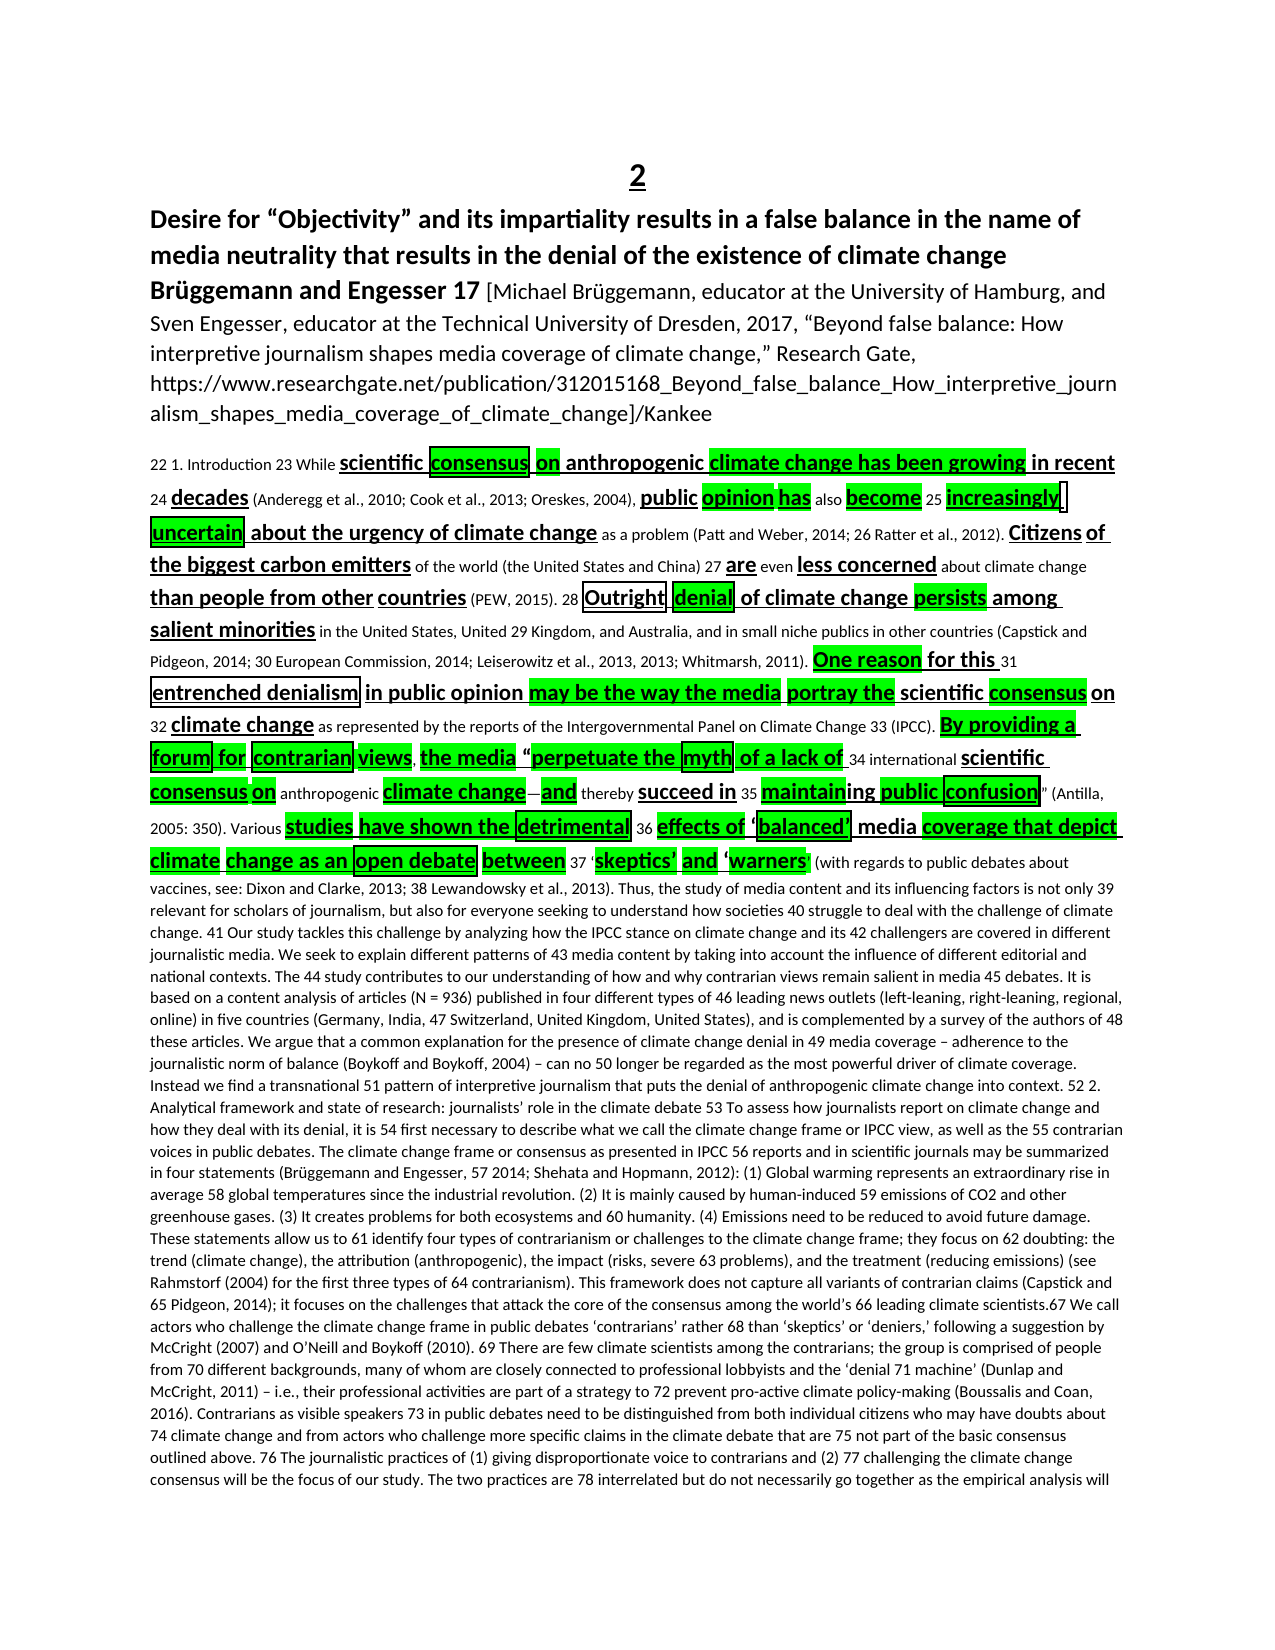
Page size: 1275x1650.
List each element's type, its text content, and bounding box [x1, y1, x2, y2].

text Brüggemann and Engesser 17 [Michael Brüggemann, educator at the University of Hamburg, and Sven Engesser, educator at the Technical University of Dresden, 2017, “Beyond false balance: How interpretive journalism shapes media coverage of climate change,” Research Gate, https://www.researchgate.net/publication/312015168_Beyond_false_balance_How_interpretive_journalism_shapes_media_coverage_of_climate_change]/Kankee [150, 273, 1125, 427]
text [150, 446, 1125, 1489]
subtitle 2 [150, 154, 1125, 195]
subtitle Desire for “Objectivity” and its impartiality results in a false balance in the name of media neutrality that results in the denial of the existence of climate change [150, 202, 1125, 271]
